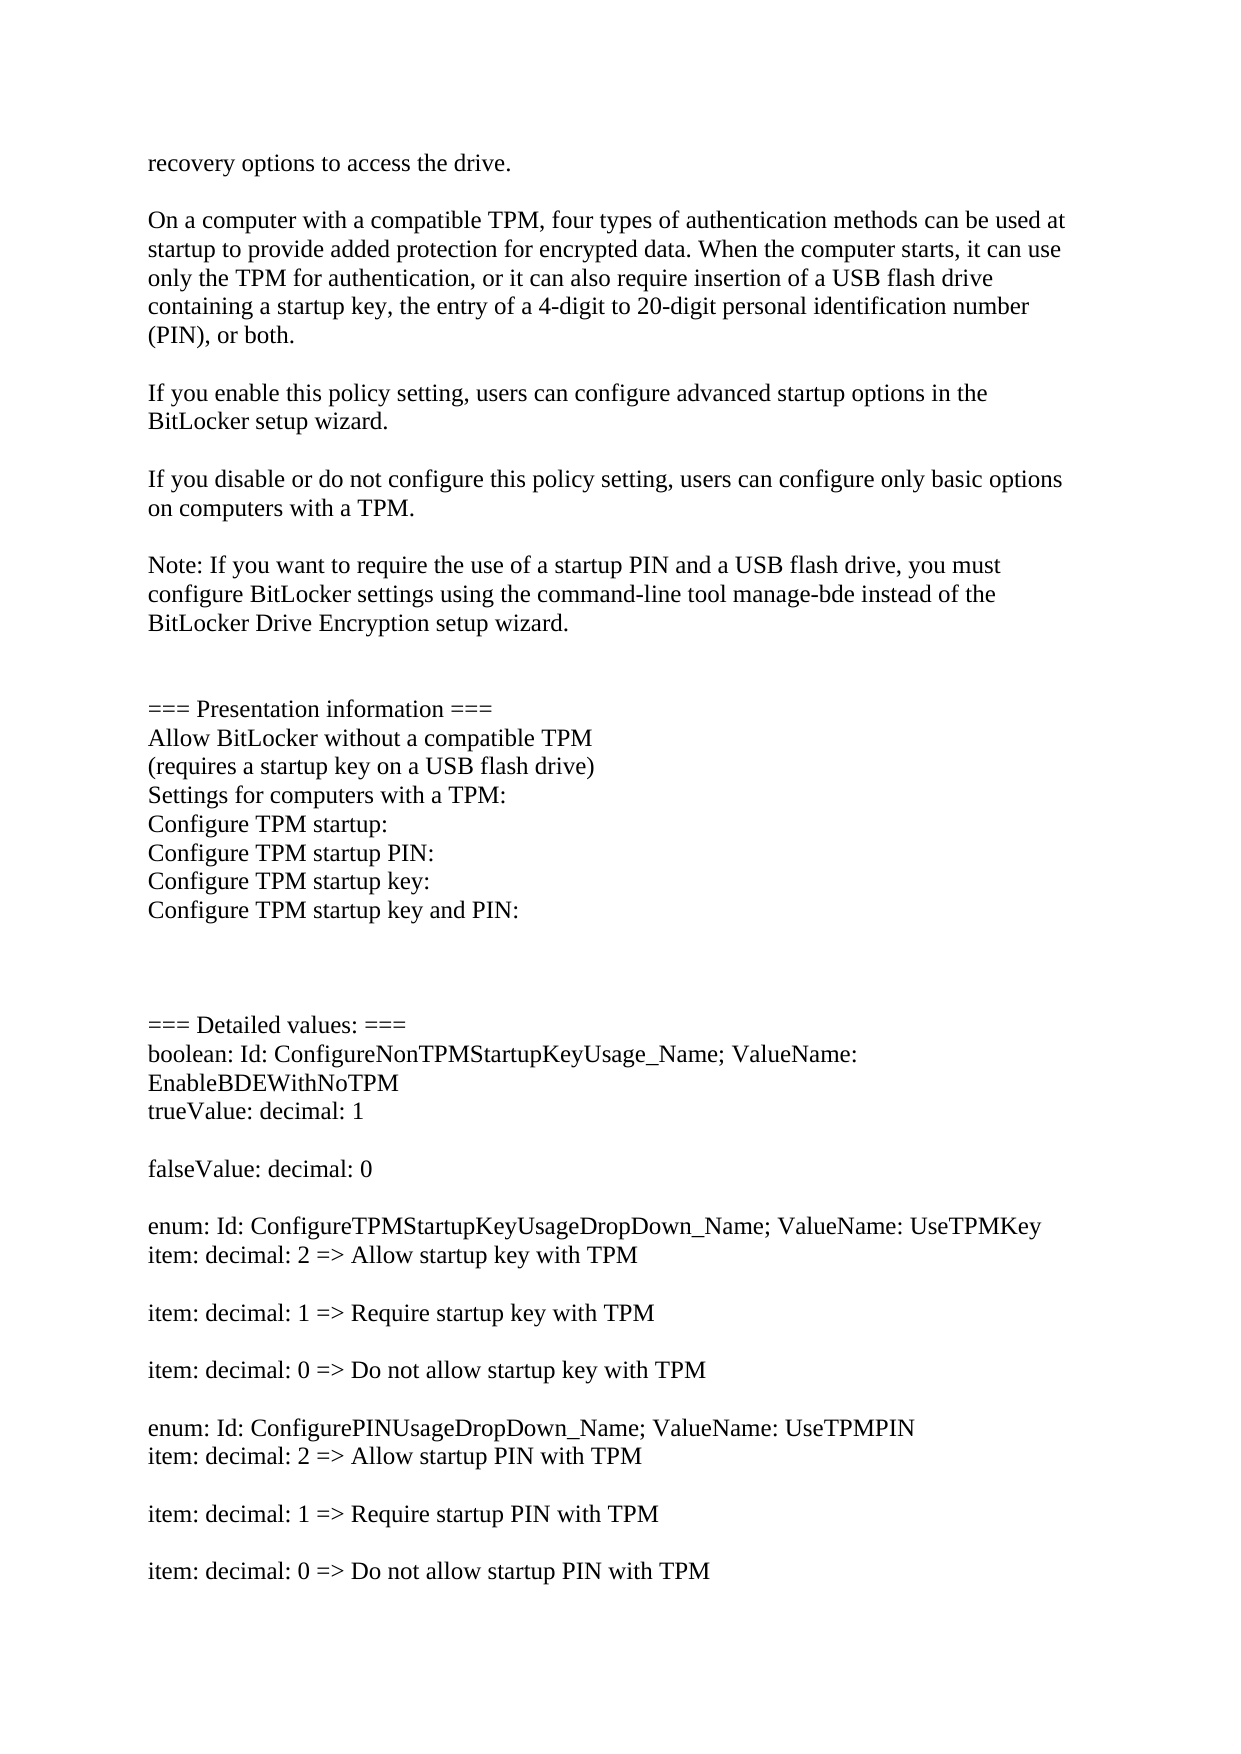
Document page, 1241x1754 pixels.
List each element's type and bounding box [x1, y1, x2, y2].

text [148, 148, 1093, 1614]
